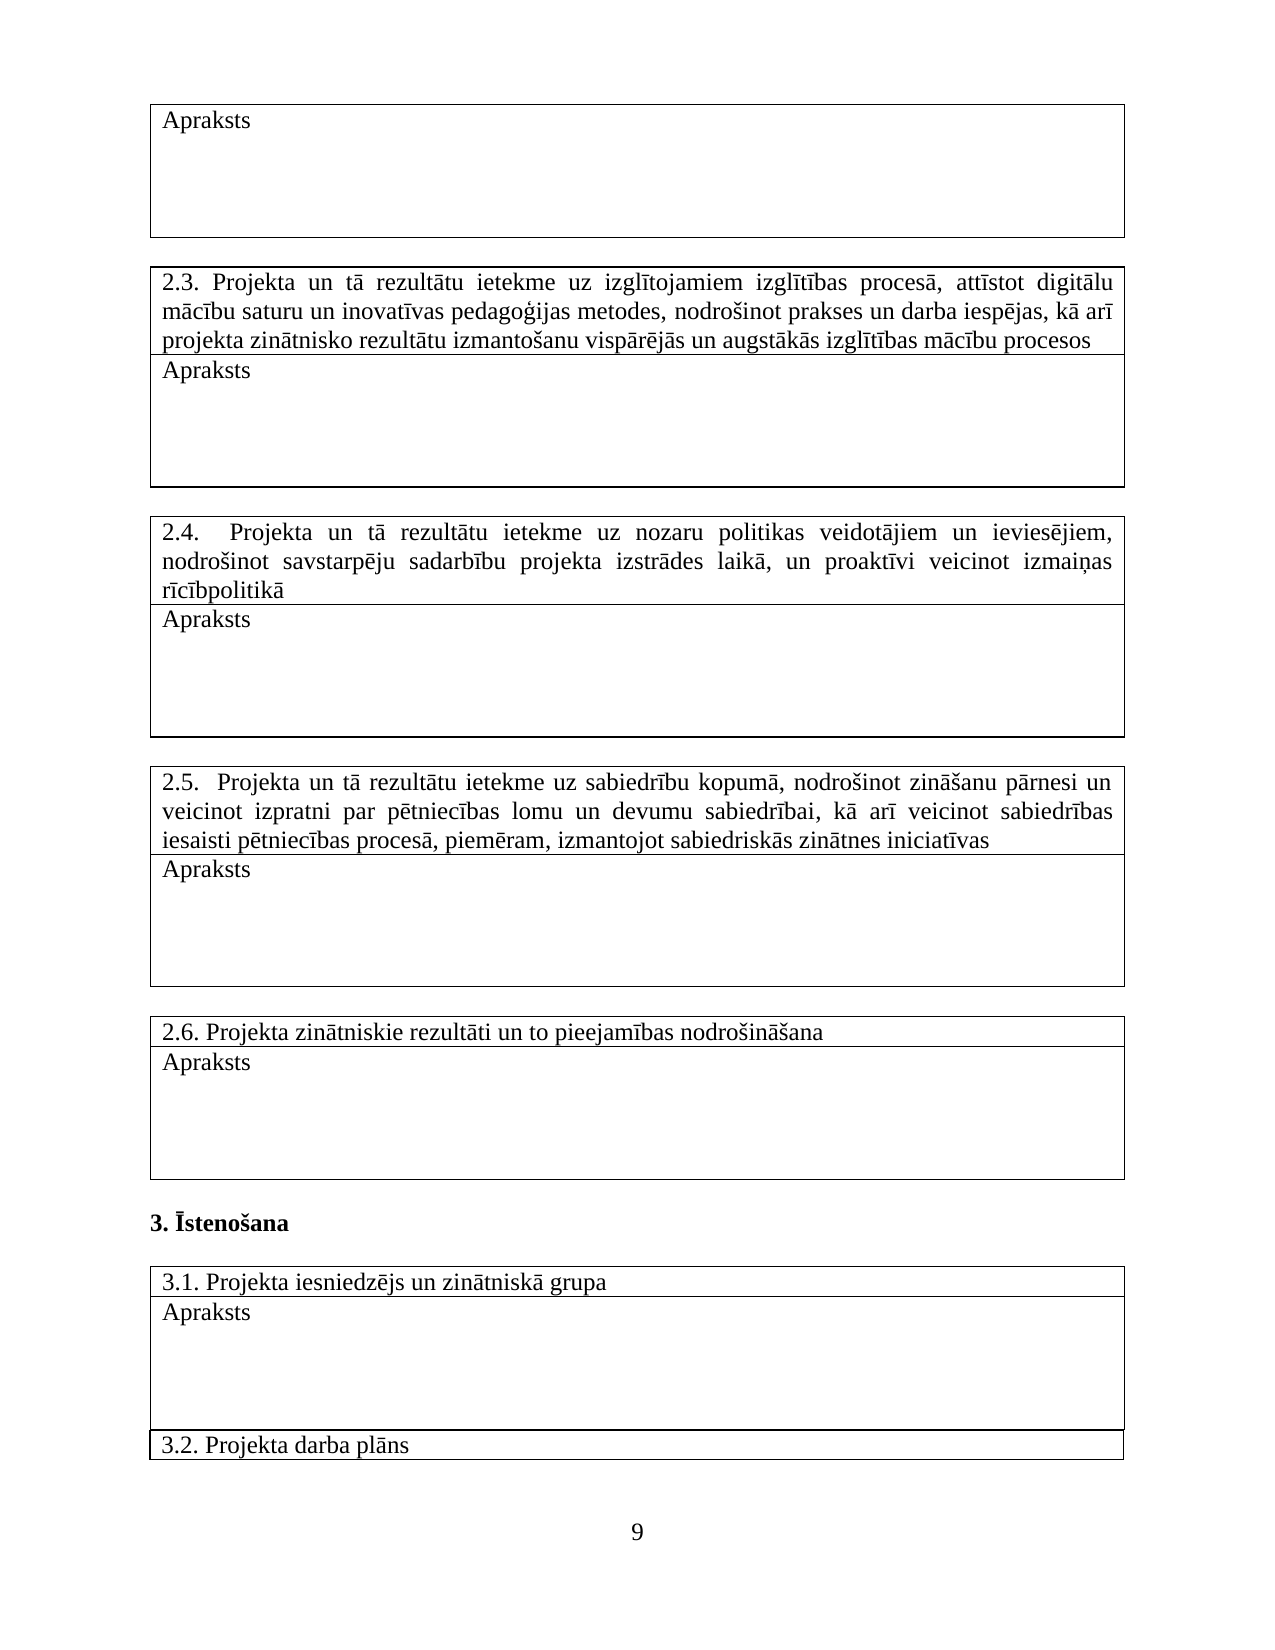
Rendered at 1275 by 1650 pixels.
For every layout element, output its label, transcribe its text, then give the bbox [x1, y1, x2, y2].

table_header 2.5. Projekta un tā rezultātu ietekme uz sabiedrību kopumā, nodrošinot zināšanu pārnesi un veicinot izpratni par pētniecības lomu un devumu sabiedrībai, kā arī veicinot sabiedrības iesaisti pētniecības procesā, piemēram, izmantojot sabiedriskās zinātnes iniciatīvas [151, 767, 1124, 853]
table_cell Apraksts [151, 1297, 1124, 1428]
table_header 2.3. Projekta un tā rezultātu ietekme uz izglītojamiem izglītības procesā, attīstot digitālu mācību saturu un inovatīvas pedagoģijas metodes, nodrošinot prakses un darba iespējas, kā arī projekta zinātnisko rezultātu izmantošanu vispārējās un augstākās izglītības mācību procesos [151, 268, 1124, 354]
table_header 3.2. Projekta darba plāns [151, 1431, 1123, 1459]
table_cell Apraksts [151, 605, 1124, 736]
table_header 2.4. Projekta un tā rezultātu ietekme uz nozaru politikas veidotājiem un ieviesējiem, nodrošinot savstarpēju sadarbību projekta izstrādes laikā, un proaktīvi veicinot izmaiņas rīcībpolitikā [151, 517, 1124, 603]
table_cell Apraksts [151, 855, 1124, 986]
table_cell Apraksts [151, 1047, 1124, 1179]
table_header 3.1. Projekta iesniedzējs un zinātniskā grupa [151, 1267, 1124, 1296]
text 3. Īstenošana [150, 1208, 1125, 1237]
table_cell Apraksts [151, 105, 1124, 237]
table_header 2.6. Projekta zinātniskie rezultāti un to pieejamības nodrošināšana [151, 1017, 1124, 1046]
table_cell Apraksts [151, 355, 1124, 486]
